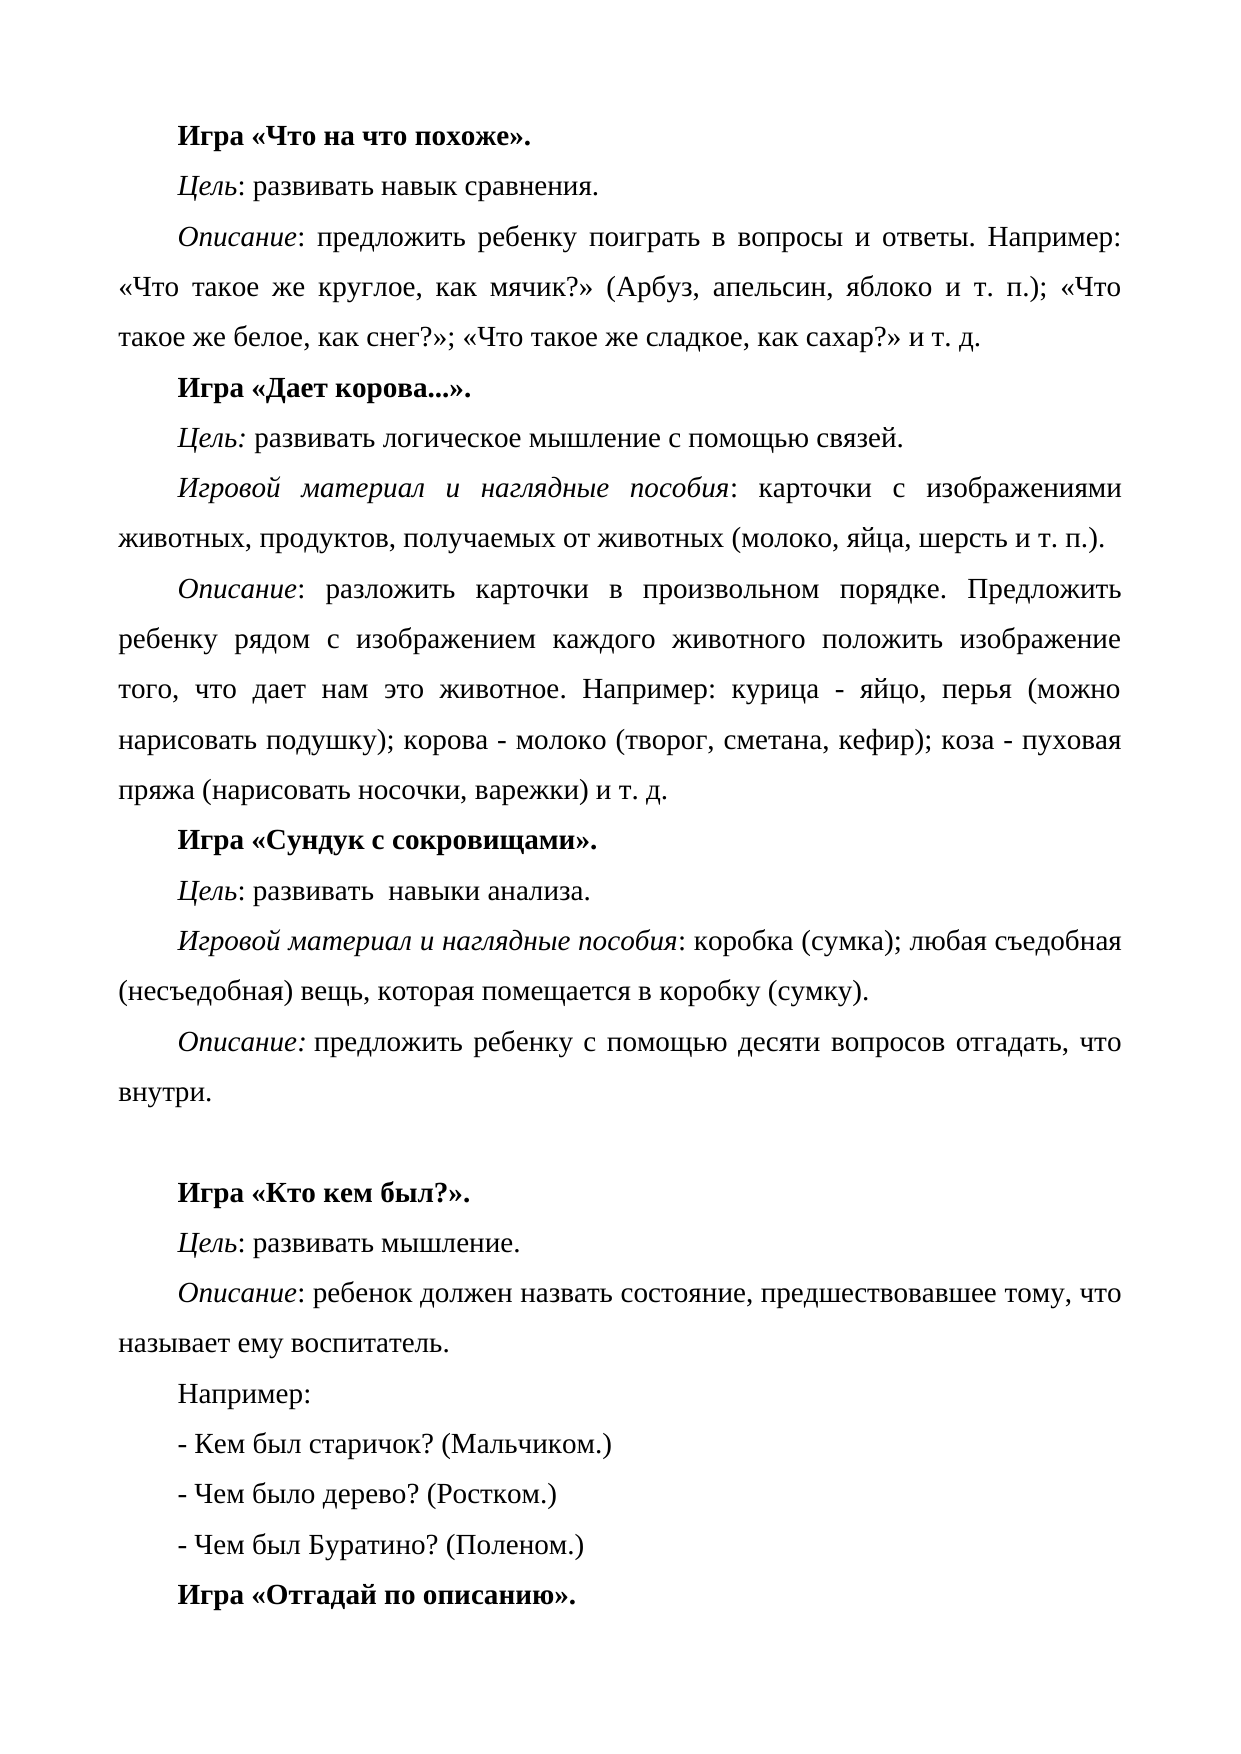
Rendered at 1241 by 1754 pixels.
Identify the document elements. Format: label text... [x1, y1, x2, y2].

text Описание: разложить карточки в произвольном порядке. Предложить ребенку рядом с изображением каждого животного положить изображение того, что дает нам это животное. Например: курица - яйцо, перья (можно нарисовать подушку); корова - молоко (творог, сметана, кефир); коза - пуховая пряжа (нарисовать носочки, варежки) и т. д. [118, 571, 1122, 806]
text Например: [118, 1376, 1122, 1409]
text Описание: предложить ребенку поиграть в вопросы и ответы. Например: «Что такое же круглое, как мячик?» (Арбуз, апельсин, яблоко и т. п.); «Что такое же белое, как снег?»; «Что такое же сладкое, как сахар?» и т. д. [118, 219, 1122, 353]
text Игра «Что на что похоже». [118, 118, 1122, 152]
text Игровой материал и наглядные пособия: карточки с изображениями животных, продуктов, получаемых от животных (молоко, яйца, шерсть и т. п.). [118, 470, 1122, 554]
text Игра «Дает корова...». [118, 370, 1122, 403]
text Описание: ребенок должен назвать состояние, предшествовавшее тому, что называет ему воспитатель. [118, 1275, 1122, 1359]
text Игра «Отгадай по описанию». [118, 1577, 1122, 1611]
text Описание: предложить ребенку с помощью десяти вопросов отгадать, что внутри. [118, 1024, 1122, 1108]
text Игра «Кто кем был?». [118, 1175, 1122, 1208]
text Цель: развивать навык сравнения. [118, 168, 1122, 202]
text - Кем был старичок? (Мальчиком.) [118, 1426, 1122, 1460]
text Цель: развивать логическое мышление с помощью связей. [118, 420, 1122, 453]
text - Чем было дерево? (Ростком.) [118, 1477, 1122, 1510]
text Игровой материал и наглядные пособия: коробка (сумка); любая съедобная (несъедобная) вещь, которая помещается в коробку (сумку). [118, 923, 1122, 1007]
text - Чем был Буратино? (Поленом.) [118, 1527, 1122, 1560]
text Цель: развивать навыки анализа. [118, 873, 1122, 906]
text Цель: развивать мышление. [118, 1225, 1122, 1258]
text Игра «Сундук с сокровищами». [118, 822, 1122, 856]
